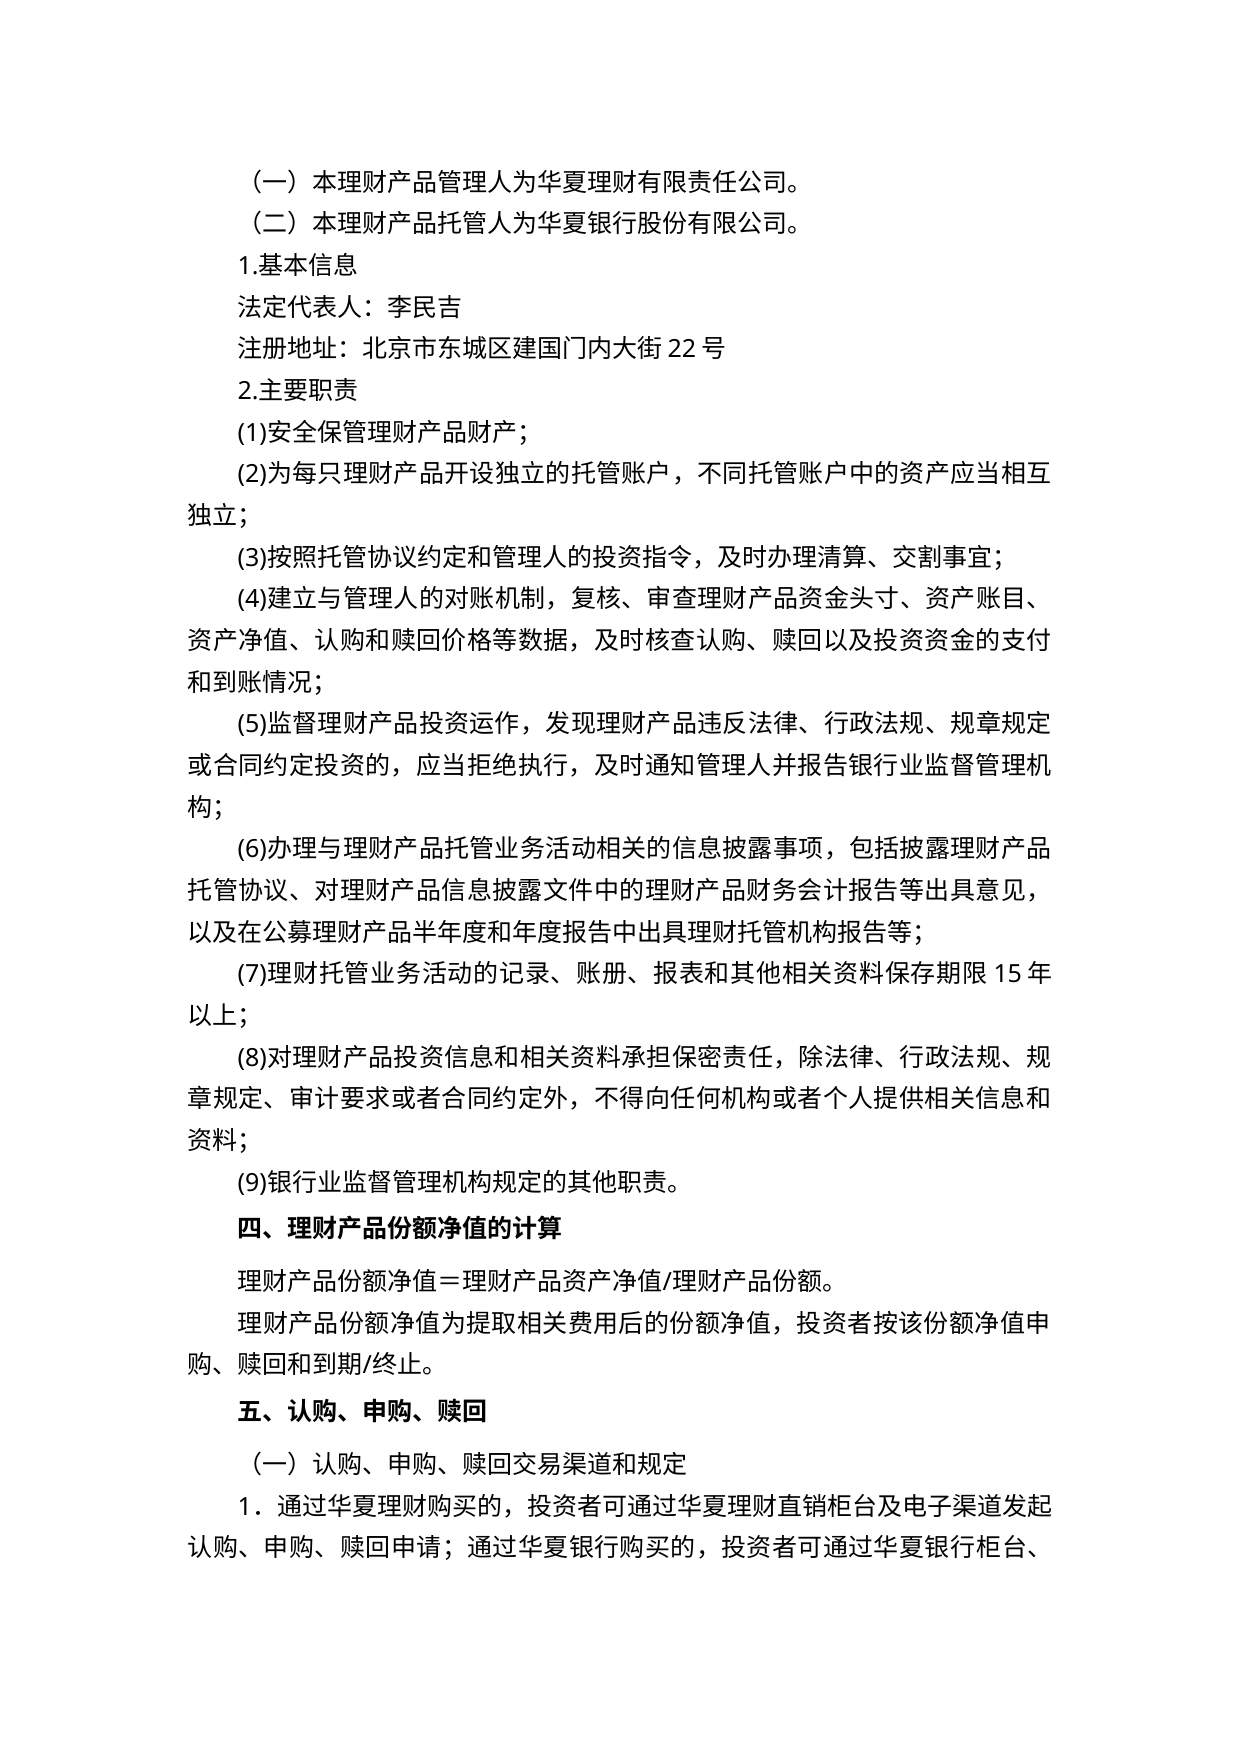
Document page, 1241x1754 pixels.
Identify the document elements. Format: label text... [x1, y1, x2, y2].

text 理财产品份额净值＝理财产品资产净值/理财产品份额。 [187, 1262, 1053, 1298]
text (1)安全保管理财产品财产； [187, 412, 1053, 448]
text (2)为每只理财产品开设独立的托管账户，不同托管账户中的资产应当相互独立； [187, 454, 1053, 532]
text 理财产品份额净值为提取相关费用后的份额净值，投资者按该份额净值申购、赎回和到期/终止。 [187, 1303, 1053, 1381]
text (4)建立与管理人的对账机制，复核、审查理财产品资金头寸、资产账目、资产净值、认购和赎回价格等数据，及时核查认购、赎回以及投资资金的支付和到账情况； [187, 579, 1053, 698]
text (3)按照托管协议约定和管理人的投资指令，及时办理清算、交割事宜； [187, 537, 1053, 573]
text 五、认购、申购、赎回 [187, 1387, 1053, 1428]
text 法定代表人：李民吉 [187, 287, 1053, 323]
text (8)对理财产品投资信息和相关资料承担保密责任，除法律、行政法规、规章规定、审计要求或者合同约定外，不得向任何机构或者个人提供相关信息和资料； [187, 1037, 1053, 1157]
text 1.基本信息 [187, 245, 1053, 282]
text (5)监督理财产品投资运作，发现理财产品违反法律、行政法规、规章规定或合同约定投资的，应当拒绝执行，及时通知管理人并报告银行业监督管理机构； [187, 704, 1053, 823]
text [187, 1486, 1053, 1564]
text (9)银行业监督管理机构规定的其他职责。 [187, 1162, 1053, 1198]
text 2.主要职责 [187, 370, 1053, 407]
text (7)理财托管业务活动的记录、账册、报表和其他相关资料保存期限15年以上； [187, 954, 1053, 1032]
text （一）本理财产品管理人为华夏理财有限责任公司。 [187, 162, 1053, 198]
text 注册地址：北京市东城区建国门内大街22号 [187, 329, 1053, 365]
text (6)办理与理财产品托管业务活动相关的信息披露事项，包括披露理财产品托管协议、对理财产品信息披露文件中的理财产品财务会计报告等出具意见，以及在公募理财产品半年度和年度报告中出具理财托管机构报告等； [187, 829, 1053, 948]
text （一）认购、申购、赎回交易渠道和规定 [187, 1444, 1053, 1481]
text （二）本理财产品托管人为华夏银行股份有限公司。 [187, 204, 1053, 240]
text 四、理财产品份额净值的计算 [187, 1204, 1053, 1245]
